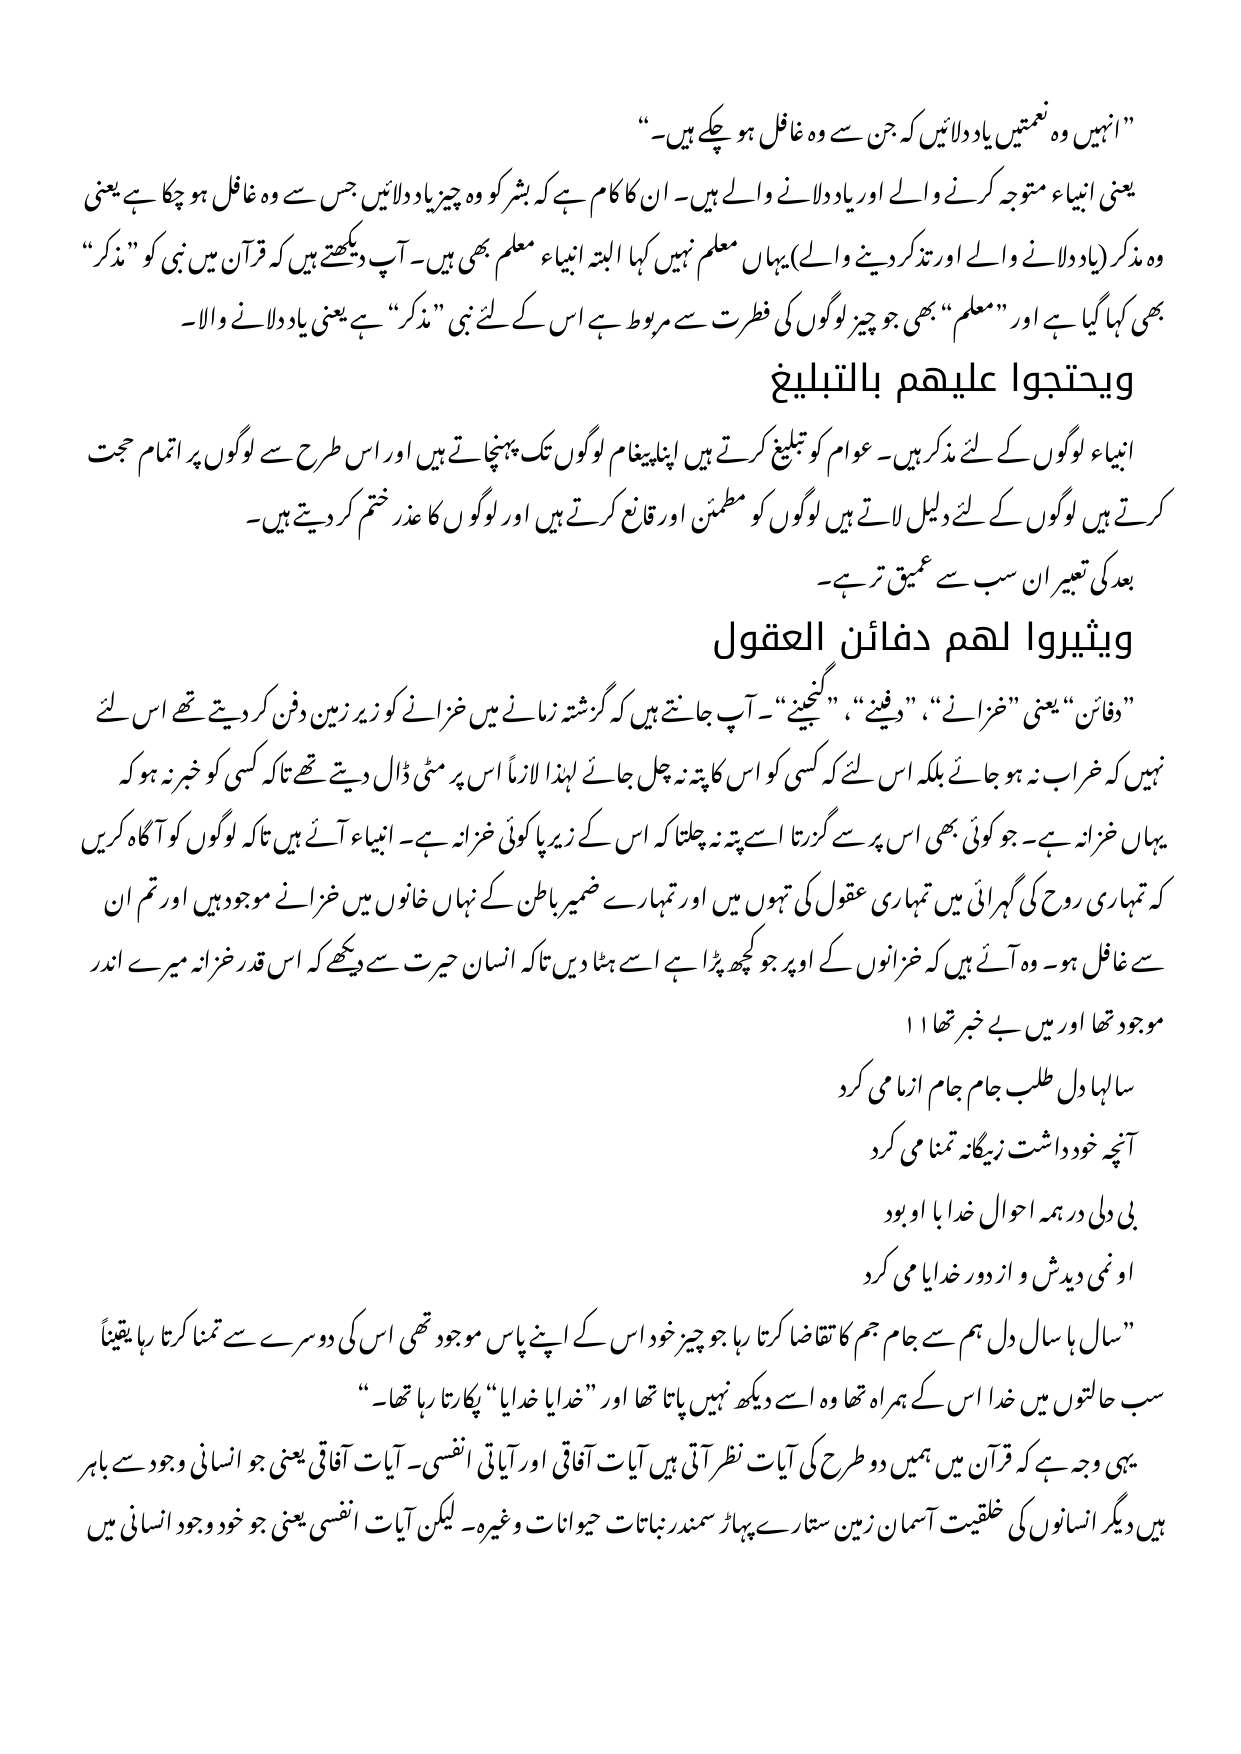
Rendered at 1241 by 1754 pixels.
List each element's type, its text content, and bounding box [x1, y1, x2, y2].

text ”دفائن“ یعنی ”خزانے“، ”دفینے“، ”گنجینے“۔ آپ جانتے ہیں کہ گزشتہ زمانے میں خزانے کو زیر زمین دفن کر دیتے تھے اس لئے نہیں کہ خراب نہ ہو جائے بلکہ اس لئے کہ کسی کو اس کا پتہ نہ چل جائے لہٰذا لازماً اس پر مٹی ڈال دیتے تھے تاکہ کسی کو خبر نہ ہو کہ یہاں خزانہ ہے۔ جو کوئی بھی اس پر سے گزرتا اسے پتہ نہ چلتا کہ اس کے زیرپا کوئی خزانہ ہے۔ انبیاء آئے ہیں تاکہ لوگوں کو آگاہ کریں کہ تمہاری روح کی گہرائی میں تمہاری عقول کی تہوں میں اور تمہارے ضمیر باطن کے نہاں خانوں میں خزانے موجود ہیں اور تم ان سے غافل ہو۔ وہ آئے ہیں کہ خزانوں کے اوپر جو کچھ پڑا ہے اسے ہٹا دیں تاکہ انسان حیرت سے دیکھے کہ اس قدر خزانہ میرے اندر موجود تھا اور میں بے خبر تھا۱۱ [75, 673, 1165, 1048]
text انبیاء لوگوں کے لئے مذکر ہیں۔ عوام کو تبلیغ کرتے ہیں اپنا پیغام لوگوں تک پہنچاتے ہیں اور اس طرح سے لوگوں پر اتمام حجت کرتے ہیں لوگوں کے لئے دلیل لاتے ہیں لوگوں کو مطمئن اور قانع کرتے ہیں اور لوگو ں کا عذر ختم کر دیتے ہیں۔ [75, 415, 1165, 540]
text ویحتجوا علیهم بالتبلیغ [75, 344, 1165, 415]
text یعنی انبیاء متوجہ کرنے والے اور یاد دلانے والے ہیں۔ ان کا کام ہے کہ بشر کو وہ چیز یاد دلائیں جس سے وہ غافل ہو چکا ہے یعنی وہ مذکر (یاد دلانے والے اور تذکر دینے والے) یہاں معلم نہیں کہا البتہ انبیاء معلم بھی ہیں۔ آپ دیکھتے ہیں کہ قرآن میں نبی کو ”مذکر“ بھی کہا گیا ہے اور ”معلم“ بھی جو چیز لوگوں کی فطرت سے مربوط ہے اس کے لئے نبی ”مذکر“ ہے یعنی یاد دلانے والا۔ [75, 156, 1165, 344]
text ”سال ہا سال دل ہم سے جام جم کا تقاضا کرتا رہا جو چیز خود اس کے اپنے پاس موجود تھی اس کی دوسرے سے تمنا کرتا رہا یقیناً سب حالتوں میں خدا اس کے ہمراہ تھا وہ اسے دیکھ نہیں پاتا تھا اور ”خدایا خدایا“ پکارتا رہا تھا۔“ [75, 1298, 1165, 1423]
text بعد کی تعبیر ان سب سے عمیق تر ہے۔ [75, 540, 1165, 602]
text آنچہ خود داشت زبیگانہ تمنا می کرد [75, 1111, 1165, 1173]
text بی دلی در ہمہ احوال خدا با او بود [75, 1173, 1165, 1236]
text او نمی دیدش و از دور خدایا می کرد [75, 1236, 1165, 1298]
text ویثیروا لهم دفائن العقول [75, 602, 1165, 673]
text سالہا دل طلب جام جام ازما می کرد [75, 1048, 1165, 1111]
text ”انہیں وہ نعمتیں یاد دلائیں کہ جن سے وہ غافل ہو چکے ہیں۔“ [75, 94, 1165, 156]
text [75, 1423, 1165, 1548]
